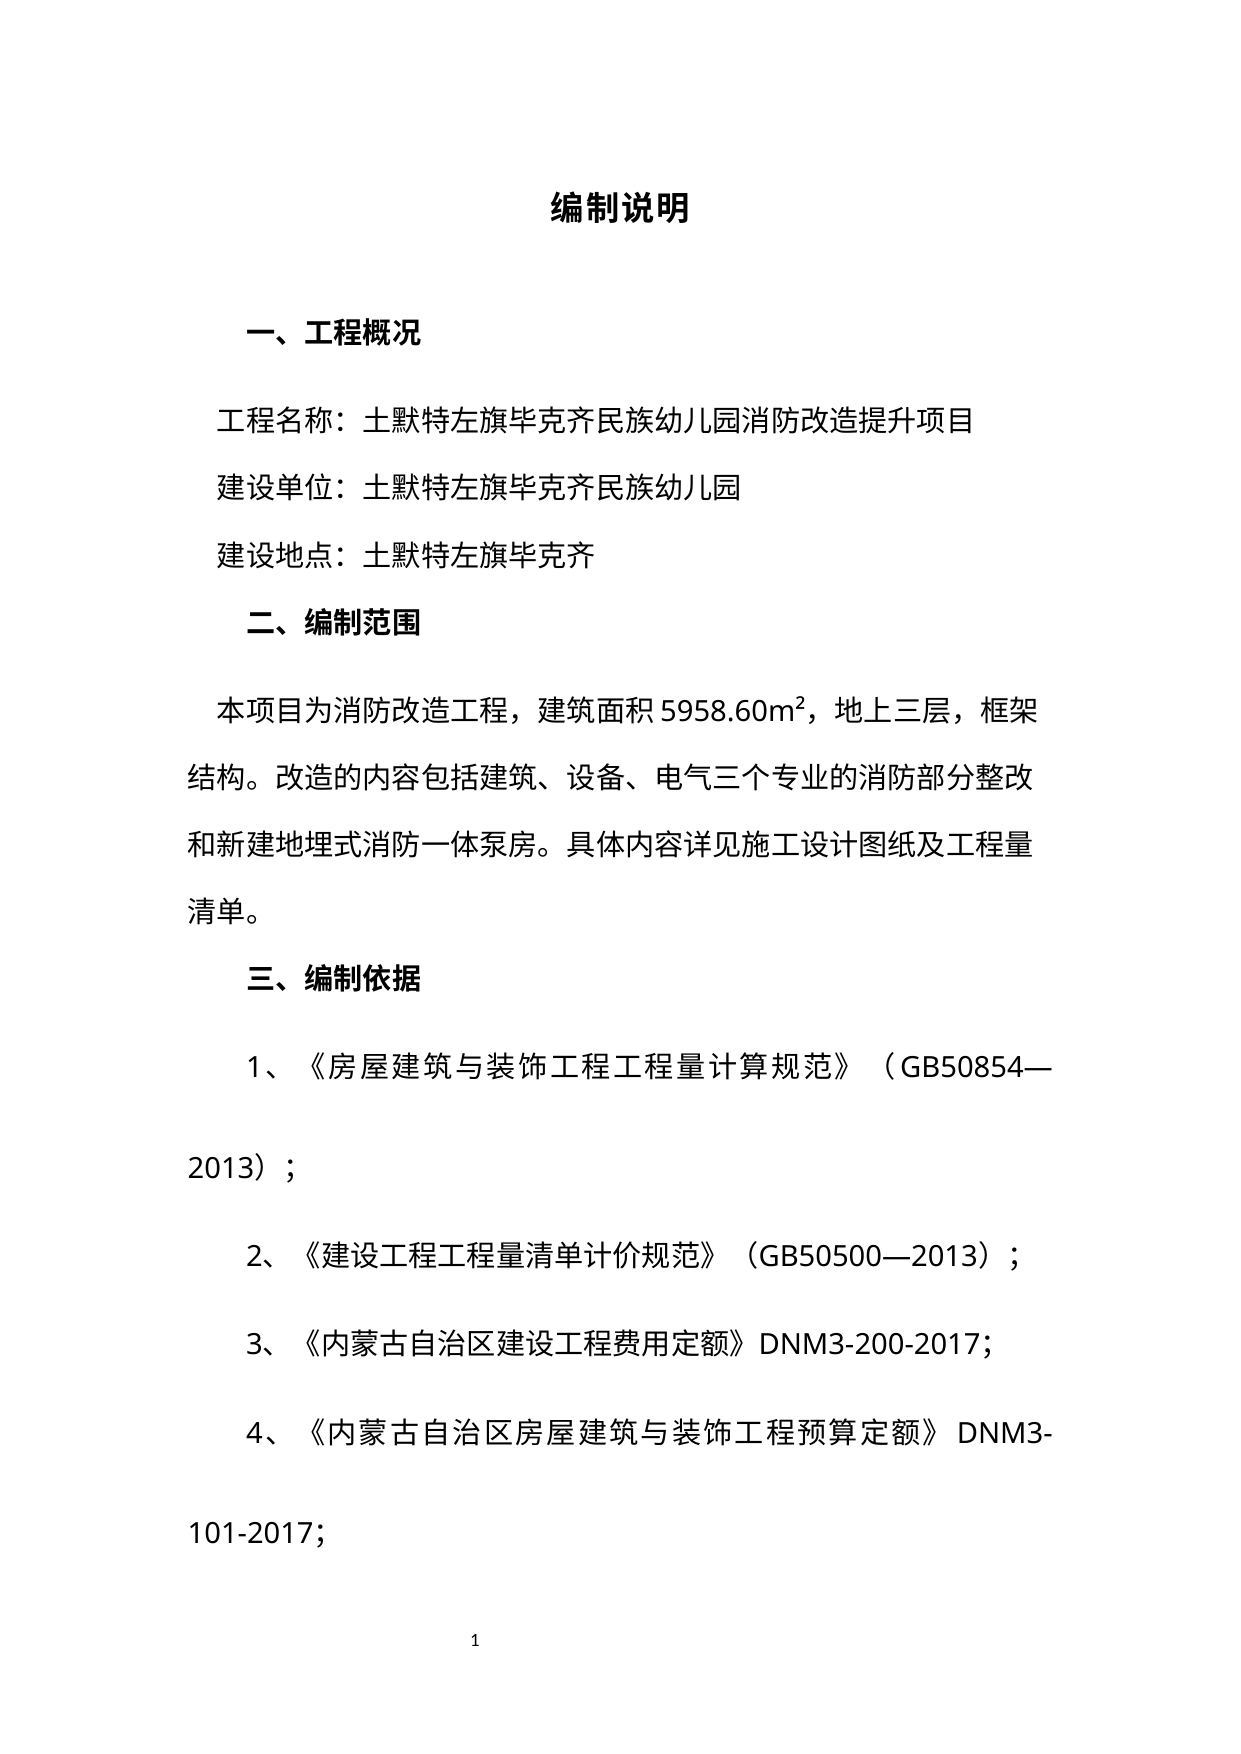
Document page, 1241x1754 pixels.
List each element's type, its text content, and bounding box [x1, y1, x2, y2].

text 编制说明 [187, 173, 1053, 240]
text 4、《内蒙古自治区房屋建筑与装饰工程预算定额》DNM3-101-2017； [187, 1397, 1053, 1564]
text 2、《建设工程工程量清单计价规范》（GB50500—2013）； [187, 1220, 1053, 1287]
text 二、编制范围 [187, 587, 1053, 654]
text 本项目为消防改造工程，建筑面积5958.60m²，地上三层，框架结构。改造的内容包括建筑、设备、电气三个专业的消防部分整改和新建地埋式消防一体泵房。具体内容详见施工设计图纸及工程量清单。 [187, 675, 1053, 943]
text 一、工程概况 [187, 297, 1053, 364]
text 建设地点：土默特左旗毕克齐 [187, 520, 1053, 587]
text 3、《内蒙古自治区建设工程费用定额》DNM3-200-2017； [187, 1309, 1053, 1376]
text 工程名称：土默特左旗毕克齐民族幼儿园消防改造提升项目 [217, 386, 1053, 453]
text 1、《房屋建筑与装饰工程工程量计算规范》（GB50854—2013）； [187, 1032, 1053, 1199]
text 建设单位：土默特左旗毕克齐民族幼儿园 [187, 453, 1053, 520]
text 三、编制依据 [187, 943, 1053, 1010]
